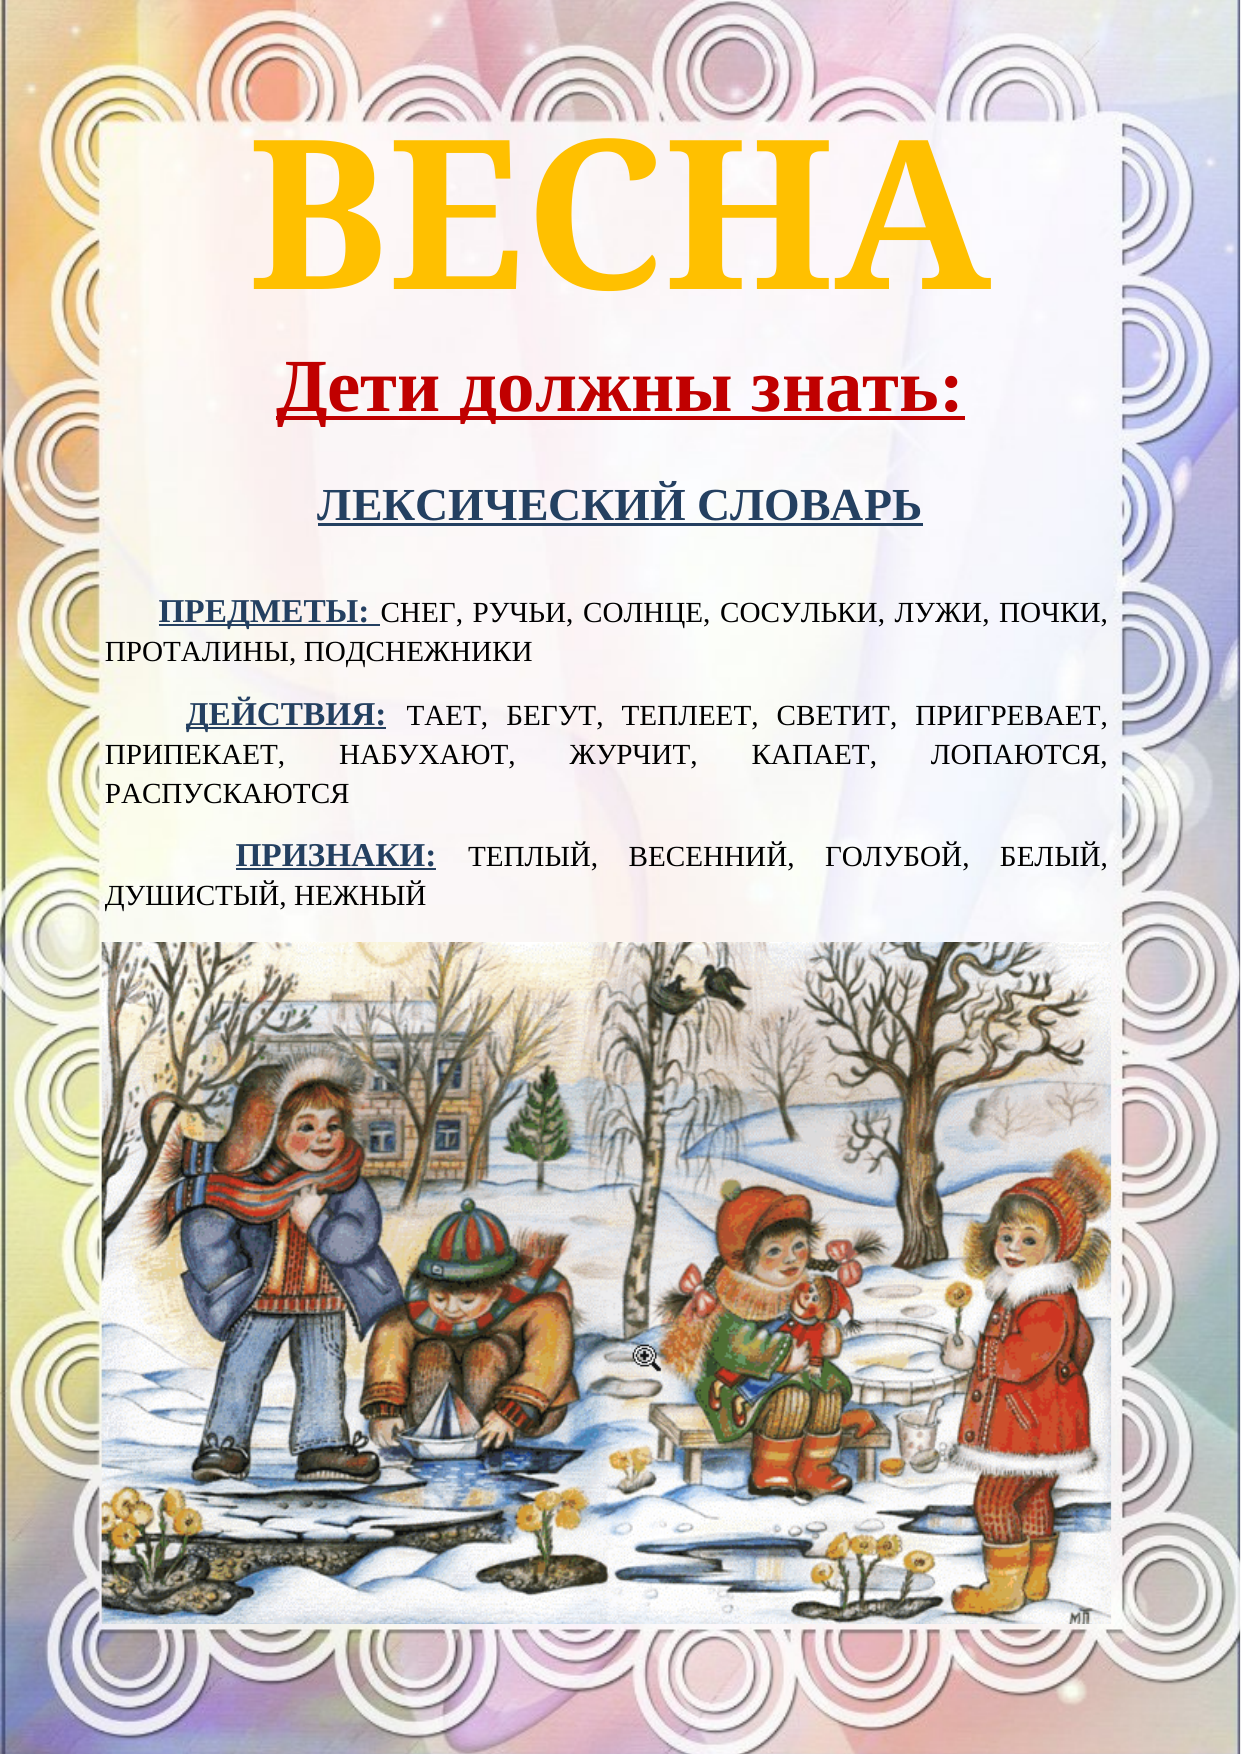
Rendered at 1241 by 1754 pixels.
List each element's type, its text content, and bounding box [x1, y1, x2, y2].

subtitle ЛЕКСИЧЕСКИЙ СЛОВАРЬ [75, 478, 1165, 530]
subtitle ВЕСНА [75, 102, 1165, 341]
text ДЕЙСТВИЯ: ТАЕТ, БЕГУТ, ТЕПЛЕЕТ, СВЕТИТ, ПРИГРЕВАЕТ, ПРИПЕКАЕТ, НАБУХАЮТ, ЖУРЧИТ, КАПАЕТ, ЛОПАЮТСЯ, РАСПУСКАЮТСЯ [104, 694, 1109, 809]
picture [0, 0, 1241, 1754]
text ПРИЗНАКИ: ТЕПЛЫЙ, ВЕСЕННИЙ, ГОЛУБОЙ, БЕЛЫЙ, ДУШИСТЫЙ, НЕЖНЫЙ [104, 835, 1109, 912]
text ПРЕДМЕТЫ: СНЕГ, РУЧЬИ, СОЛНЦЕ, СОСУЛЬКИ, ЛУЖИ, ПОЧКИ, ПРОТАЛИНЫ, ПОДСНЕЖНИКИ [104, 591, 1109, 668]
subtitle Дети должны знать: [75, 341, 1165, 428]
